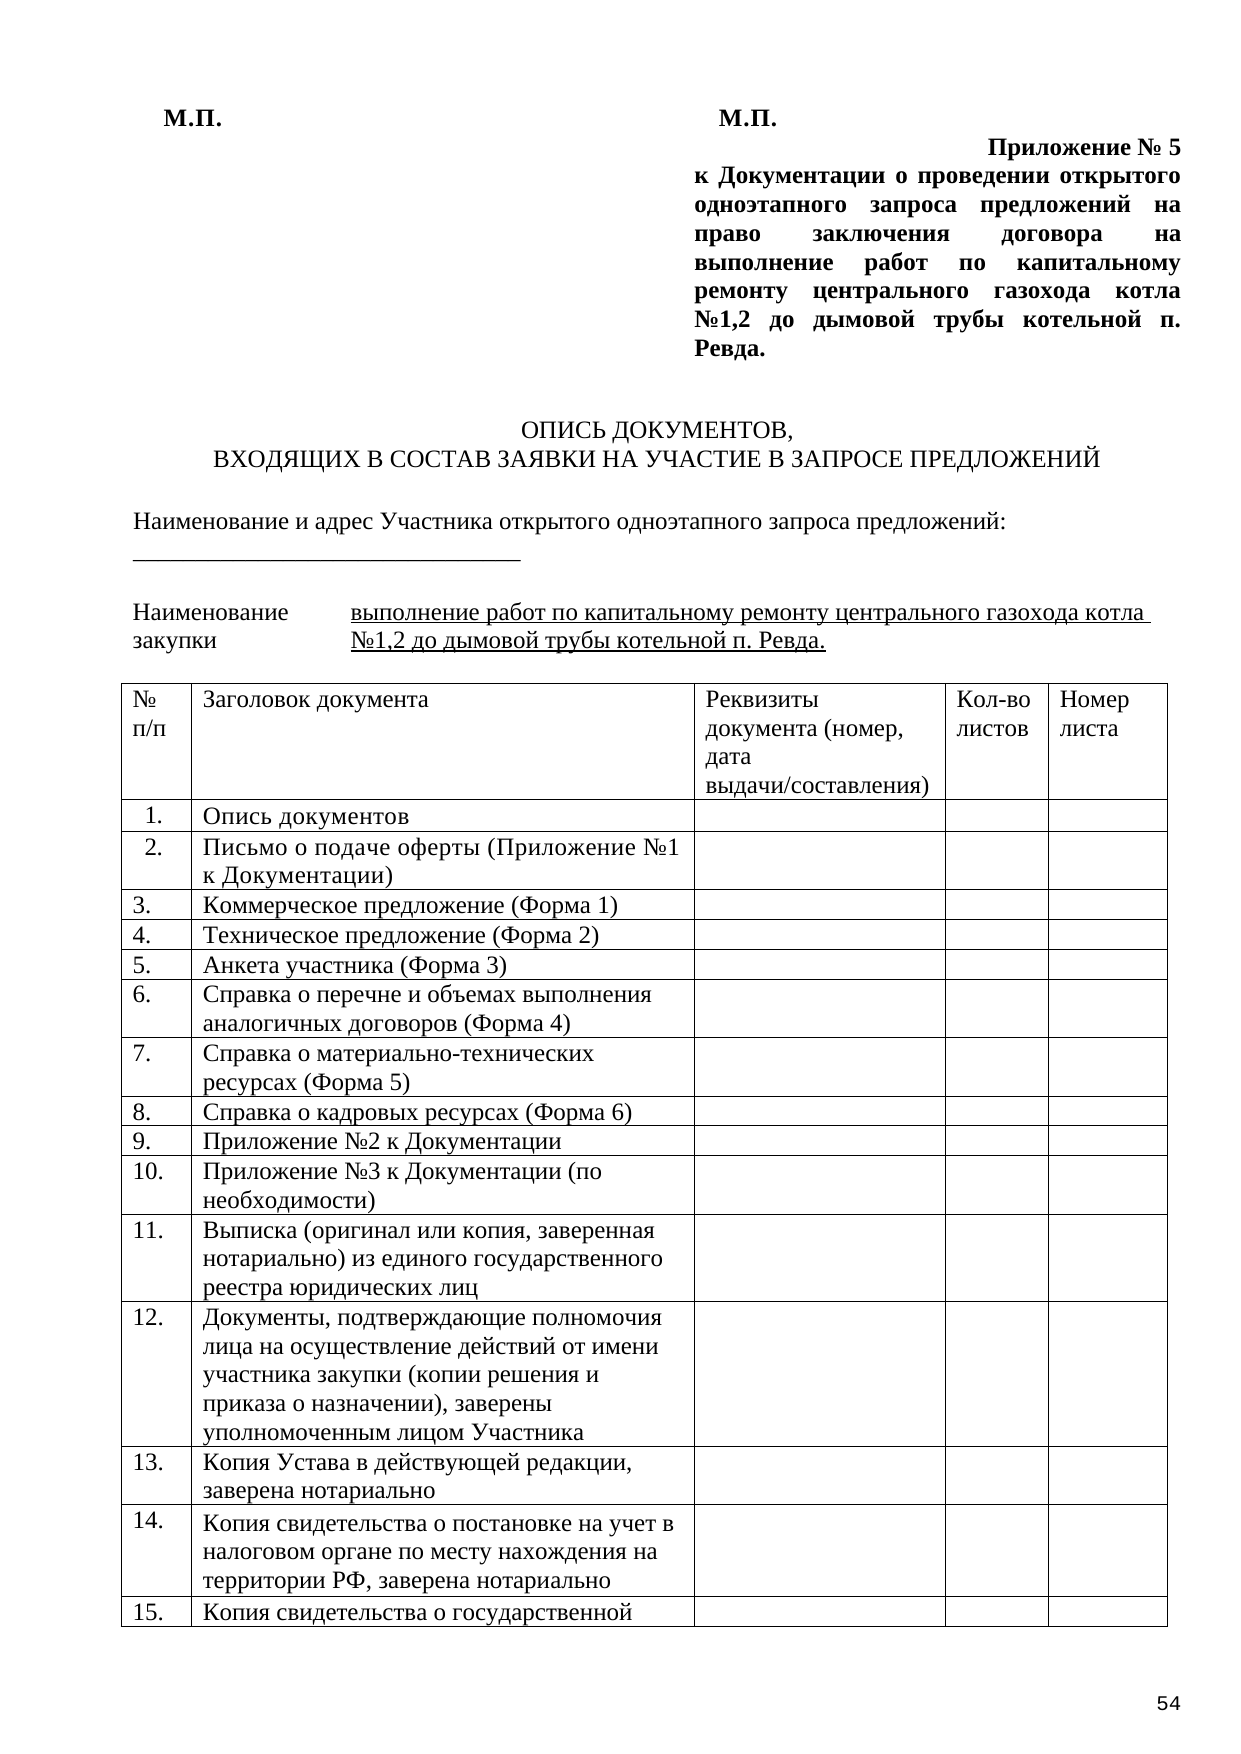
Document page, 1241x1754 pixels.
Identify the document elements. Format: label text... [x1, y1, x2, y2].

table_cell Справка о кадровых ресурсах (Форма 6) [192, 1097, 694, 1125]
table_cell 14. [122, 1505, 191, 1596]
table_cell [695, 1097, 945, 1125]
table_cell [946, 1038, 1048, 1096]
table_cell 2. [122, 832, 191, 889]
table_cell [695, 800, 945, 831]
table_cell 4. [122, 920, 191, 949]
table_cell [946, 832, 1048, 889]
table_cell [695, 1156, 945, 1214]
table_cell [1049, 1505, 1167, 1596]
table_cell 8. [122, 1097, 191, 1125]
table_cell [946, 920, 1048, 949]
table_cell Техническое предложение (Форма 2) [192, 920, 694, 949]
table_cell 12. [122, 1302, 191, 1446]
table_cell Письмо о подаче оферты (Приложение №1 к Документации) [192, 832, 694, 889]
table_cell 13. [122, 1447, 191, 1504]
table_cell [946, 1126, 1048, 1155]
table_cell [1049, 1038, 1167, 1096]
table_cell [701, 74, 1240, 132]
table_cell [946, 980, 1048, 1037]
table_cell 10. [122, 1156, 191, 1214]
table_cell Заголовок документа [192, 684, 694, 799]
table_cell [1049, 1597, 1167, 1626]
table_cell [695, 1302, 945, 1446]
table_cell 7. [122, 1038, 191, 1096]
table_cell [695, 1126, 945, 1155]
table_cell 5. [122, 950, 191, 978]
table_cell [695, 1215, 945, 1301]
table_cell [946, 1097, 1048, 1125]
table_cell Приложение №3 к Документации (по необходимости) [192, 1156, 694, 1214]
text Наименование и адрес Участника открытого одноэтапного запроса предложений: _______________________________ [133, 506, 1181, 563]
table_cell Документы, подтверждающие полномочия лица на осуществление действий от имени участника закупки (копии решения и приказа о назначении), заверены уполномоченным лицом Участника [192, 1302, 694, 1446]
table_cell Копия Устава в действующей редакции, заверена нотариально [192, 1447, 694, 1504]
table_cell [1049, 800, 1167, 831]
table_cell [1049, 832, 1167, 889]
table_cell [695, 920, 945, 949]
table_cell Справка о материально-технических ресурсах (Форма 5) [192, 1038, 694, 1096]
table_cell [946, 1505, 1048, 1596]
table_cell [695, 890, 945, 919]
table_cell [695, 1505, 945, 1596]
table_cell Кол-во листов [946, 684, 1048, 799]
table_cell [1049, 1156, 1167, 1214]
table_cell [1049, 1215, 1167, 1301]
text ВХОДЯЩИХ В СОСТАВ ЗАЯВКИ НА УЧАСТИЕ В ЗАПРОСЕ ПРЕДЛОЖЕНИЙ [133, 444, 1181, 473]
table_cell 6. [122, 980, 191, 1037]
text к Документации о проведении открытого одноэтапного запроса предложений на право заключения договора на выполнение работ по капитальному ремонту центрального газохода котла №1,2 до дымовой трубы котельной п. Ревда. [694, 160, 1181, 362]
table_cell [1049, 890, 1167, 919]
table_cell № п/п [122, 684, 191, 799]
table_cell [1049, 1126, 1167, 1155]
table_cell [946, 800, 1048, 831]
table_cell 15. [122, 1597, 191, 1626]
table_cell [946, 1597, 1048, 1626]
table_cell 3. [122, 890, 191, 919]
table_header выполнение работ по капитальному ремонту центрального газохода котла №1,2 до дымовой трубы котельной п. Ревда. [339, 597, 1181, 683]
table_cell Анкета участника (Форма 3) [192, 950, 694, 978]
table_cell [1049, 1097, 1167, 1125]
table_cell [1049, 950, 1167, 978]
table_cell 1. [122, 800, 191, 831]
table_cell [133, 74, 701, 132]
table_cell Копия свидетельства о постановке на учет в налоговом органе по месту нахождения на территории РФ, заверена нотариально [192, 1505, 694, 1596]
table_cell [192, 1597, 694, 1626]
table_cell [695, 832, 945, 889]
table_cell Приложение №2 к Документации [192, 1126, 694, 1155]
table_cell [946, 1156, 1048, 1214]
text Приложение № 5 [576, 132, 1181, 160]
table_cell [1049, 1302, 1167, 1446]
table_cell [946, 1302, 1048, 1446]
table_cell [695, 1597, 945, 1626]
table_cell [695, 1038, 945, 1096]
table_cell [946, 890, 1048, 919]
table_cell Справка о перечне и объемах выполнения аналогичных договоров (Форма 4) [192, 980, 694, 1037]
table_cell Коммерческое предложение (Форма 1) [192, 890, 694, 919]
table_cell [1049, 1447, 1167, 1504]
table_cell [946, 1447, 1048, 1504]
table_cell [695, 980, 945, 1037]
table_cell [1049, 920, 1167, 949]
table_cell 9. [122, 1126, 191, 1155]
table_header Наименование закупки [121, 597, 339, 683]
table_cell 11. [122, 1215, 191, 1301]
table_cell [695, 1447, 945, 1504]
table_cell Опись документов [192, 800, 694, 831]
table_cell Реквизиты документа (номер, дата выдачи/составления) [695, 684, 945, 799]
table_cell Выписка (оригинал или копия, заверенная нотариально) из единого государственного реестра юридических лиц [192, 1215, 694, 1301]
table_cell [946, 950, 1048, 978]
table_cell [946, 1215, 1048, 1301]
table_cell [1049, 980, 1167, 1037]
text ОПИСЬ ДОКУМЕНТОВ, [133, 416, 1181, 444]
table_cell Номер листа [1049, 684, 1167, 799]
table_cell [695, 950, 945, 978]
